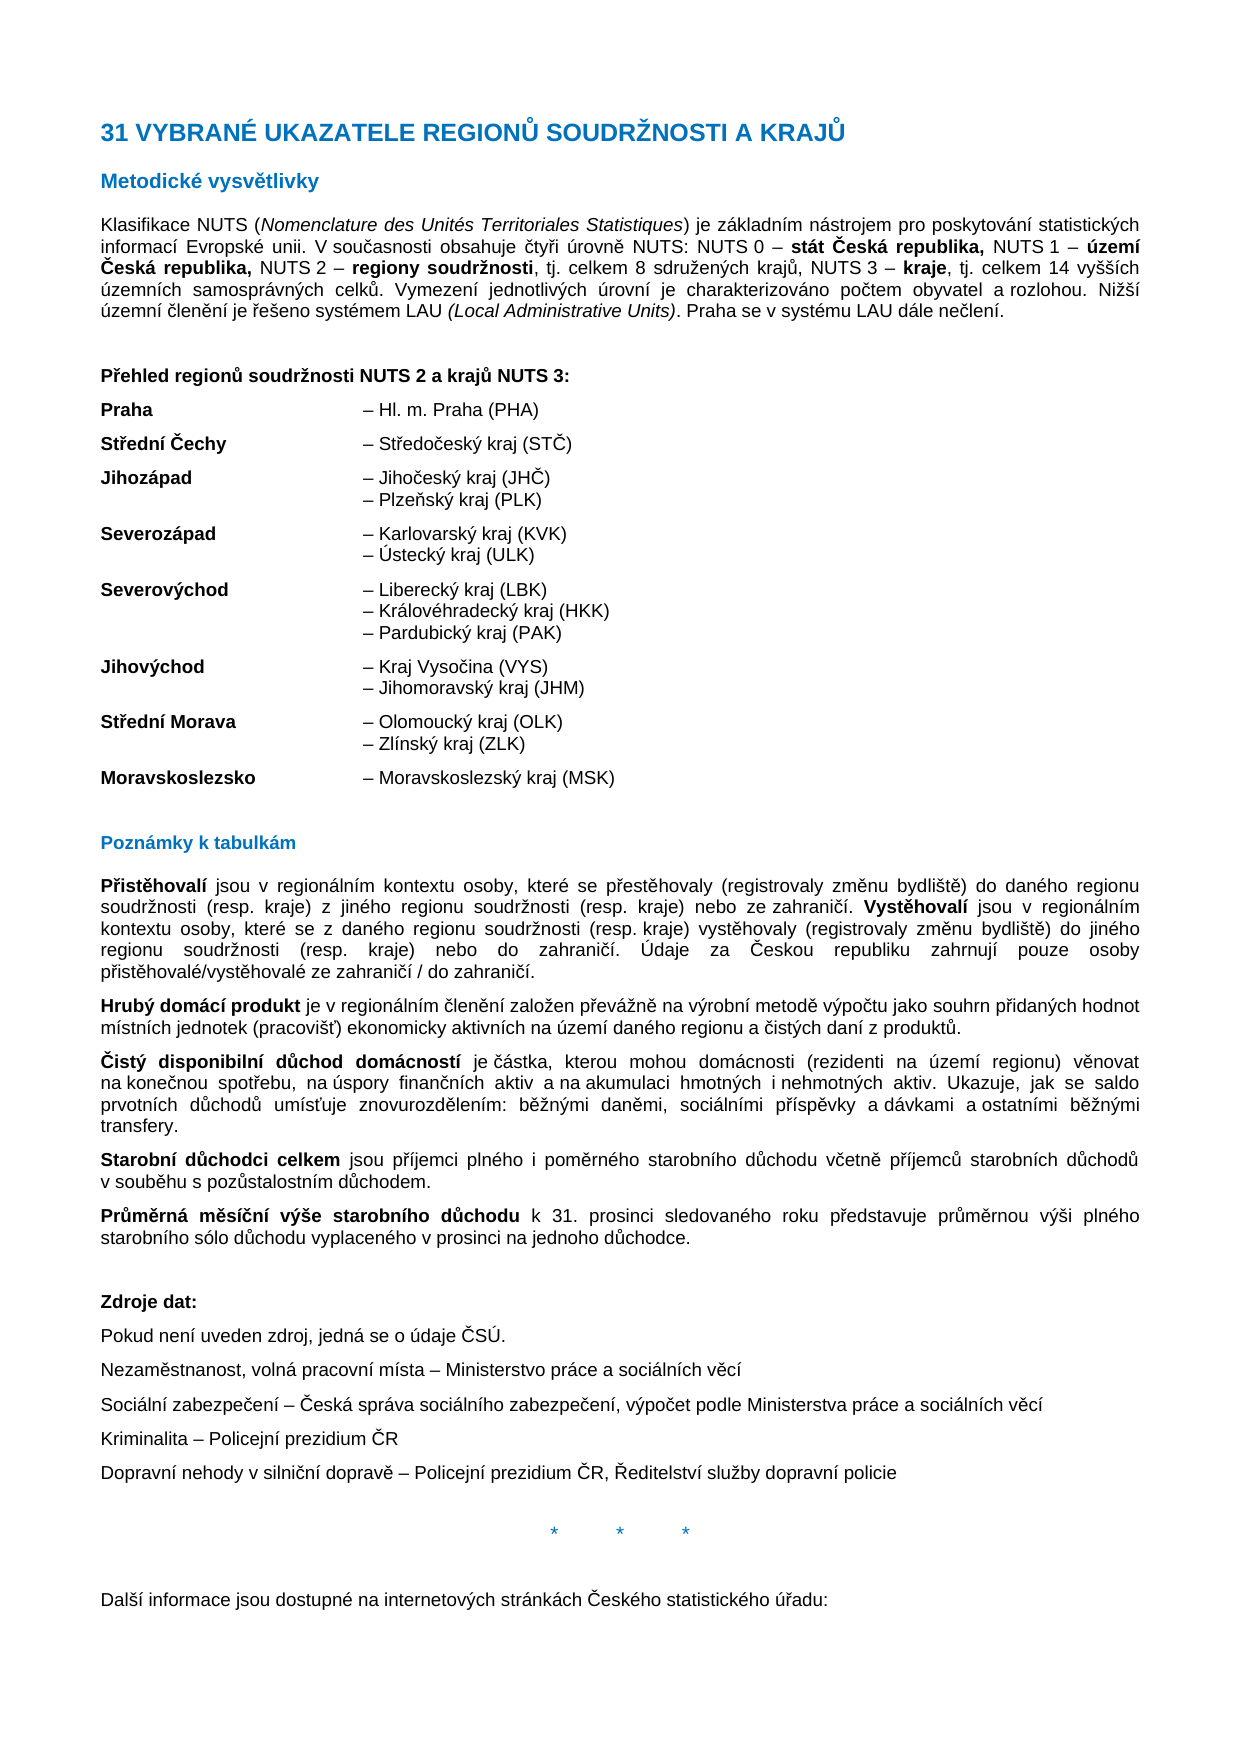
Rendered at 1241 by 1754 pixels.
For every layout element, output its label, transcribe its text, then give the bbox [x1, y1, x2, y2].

text Moravskoslezsko – Moravskoslezský kraj (MSK) [100, 767, 1140, 788]
text Sociální zabezpečení – Česká správa sociálního zabezpečení, výpočet podle Ministerstva práce a sociálních věcí [100, 1393, 1140, 1415]
text Střední Čechy – Středočeský kraj (STČ) [100, 433, 1140, 454]
text 31 VYBRANÉ UKAZATELE REGIONŮ SOUDRŽNOSTI A KRAJŮ [100, 118, 1140, 147]
text Metodické vysvětlivky [100, 168, 1140, 192]
text Severozápad – Karlovarský kraj (KVK) [100, 523, 1140, 544]
text Hrubý domácí produkt je v regionálním členění založen převážně na výrobní metodě výpočtu jako souhrn přidaných hodnot místních jednotek (pracovišť) ekonomicky aktivních na území daného regionu a čistých daní z produktů. [100, 995, 1140, 1038]
text Praha – Hl. m. Praha (PHA) [100, 399, 1140, 421]
text Nezaměstnanost, volná pracovní místa – Ministerstvo práce a sociálních věcí [100, 1359, 1140, 1381]
text – Jihomoravský kraj (JHM) [100, 677, 1140, 699]
text Čistý disponibilní důchod domácností je částka, kterou mohou domácnosti (rezidenti na území regionu) věnovat na konečnou spotřebu, na úspory finančních aktiv a na akumulaci hmotných i nehmotných aktiv. Ukazuje, jak se saldo prvotních důchodů umísťuje znovurozdělením: běžnými daněmi, sociálními příspěvky a dávkami a ostatními běžnými transfery. [100, 1051, 1140, 1137]
text – Pardubický kraj (PAK) [100, 621, 1140, 643]
text Přistěhovalí jsou v regionálním kontextu osoby, které se přestěhovaly (registrovaly změnu bydliště) do daného regionu soudržnosti (resp. kraje) z jiného regionu soudržnosti (resp. kraje) nebo ze zahraničí. Vystěhovalí jsou v regionálním kontextu osoby, které se z daného regionu soudržnosti (resp. kraje) vystěhovaly (registrovaly změnu bydliště) do jiného regionu soudržnosti (resp. kraje) nebo do zahraničí. Údaje za Českou republiku zahrnují pouze osoby přistěhovalé/vystěhovalé ze zahraničí / do zahraničí. [100, 874, 1140, 982]
text Jihozápad – Jihočeský kraj (JHČ) [100, 467, 1140, 489]
text Zdroje dat: [100, 1291, 1140, 1313]
text Další informace jsou dostupné na internetových stránkách Českého statistického úřadu: [100, 1588, 1140, 1610]
text Severovýchod – Liberecký kraj (LBK) [100, 578, 1140, 600]
text Dopravní nehody v silniční dopravě – Policejní prezidium ČR, Ředitelství služby dopravní policie [100, 1461, 1140, 1483]
text – Plzeňský kraj (PLK) [100, 489, 1140, 510]
text Pokud není uveden zdroj, jedná se o údaje ČSÚ. [100, 1325, 1140, 1347]
text – Zlínský kraj (ZLK) [100, 733, 1140, 754]
text Kriminalita – Policejní prezidium ČR [100, 1427, 1140, 1449]
text Klasifikace NUTS (Nomenclature des Unités Territoriales Statistiques) je základním nástrojem pro poskytování statistických informací Evropské unii. V současnosti obsahuje čtyři úrovně NUTS: NUTS 0 – stát Česká republika, NUTS 1 – území Česká republika, NUTS 2 – regiony soudržnosti, tj. celkem 8 sdružených krajů, NUTS 3 – kraje, tj. celkem 14 vyšších územních samosprávných celků. Vymezení jednotlivých úrovní je charakterizováno počtem obyvatel a rozlohou. Nižší územní členění je řešeno systémem LAU (Local Administrative Units). Praha se v systému LAU dále nečlení. [100, 214, 1140, 322]
subtitle Poznámky k tabulkám [100, 831, 1140, 853]
text Přehled regionů soudržnosti NUTS 2 a krajů NUTS 3: [100, 365, 1140, 386]
text – Královéhradecký kraj (HKK) [100, 600, 1140, 621]
text Střední Morava – Olomoucký kraj (OLK) [100, 711, 1140, 733]
text – Ústecký kraj (ULK) [100, 544, 1140, 566]
text * * * [100, 1521, 1140, 1545]
text Jihovýchod – Kraj Vysočina (VYS) [100, 656, 1140, 677]
text Starobní důchodci celkem jsou příjemci plného i poměrného starobního důchodu včetně příjemců starobních důchodů v souběhu s pozůstalostním důchodem. [100, 1149, 1140, 1192]
text Průměrná měsíční výše starobního důchodu k 31. prosinci sledovaného roku představuje průměrnou výši plného starobního sólo důchodu vyplaceného v prosinci na jednoho důchodce. [100, 1205, 1140, 1248]
